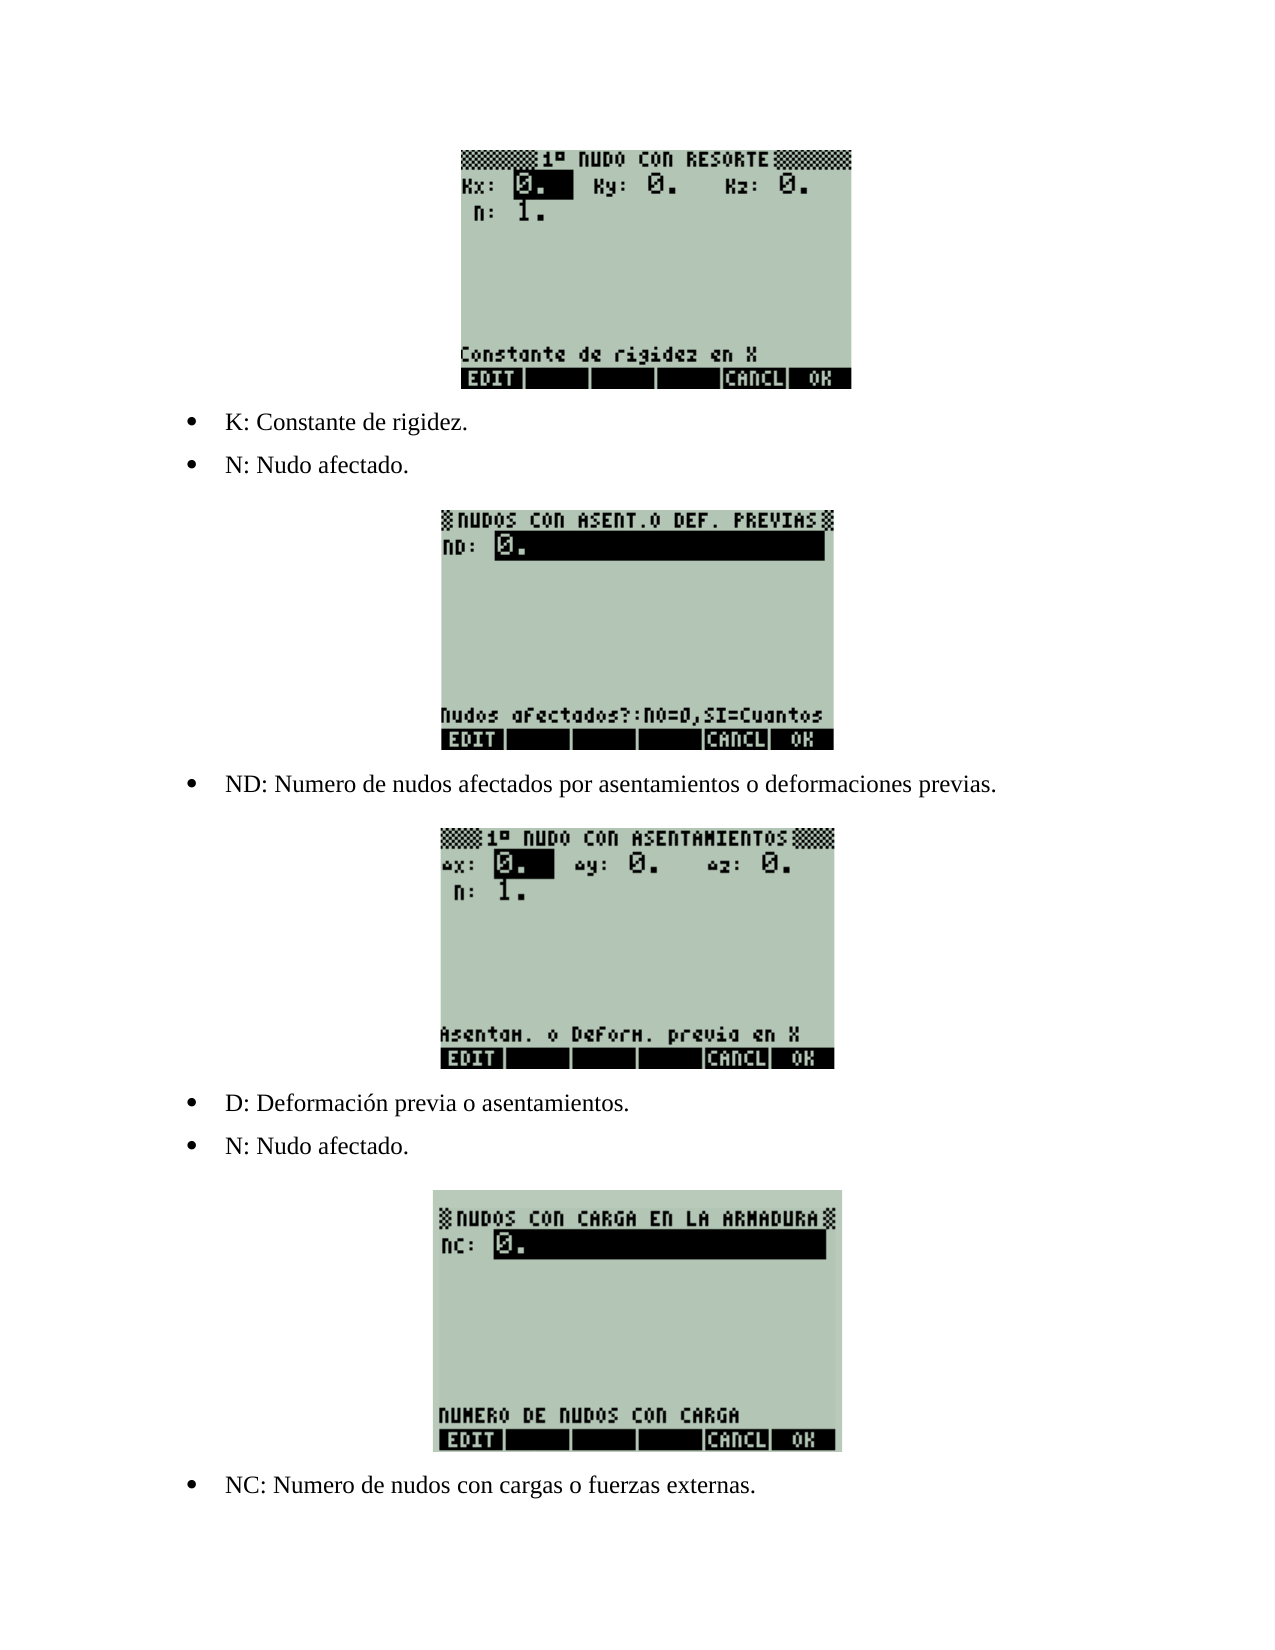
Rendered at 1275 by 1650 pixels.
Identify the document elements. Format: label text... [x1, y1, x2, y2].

list N: Nudo afectado. [187, 1131, 1125, 1160]
picture [440, 828, 835, 1069]
list K: Constante de rigidez. [187, 407, 1125, 436]
list D: Deformación previa o asentamientos. [187, 1088, 1125, 1117]
picture [461, 150, 852, 389]
picture [441, 510, 834, 750]
list N: Nudo afectado. [187, 451, 1125, 479]
list ND: Numero de nudos afectados por asentamientos o deformaciones previas. [187, 769, 1125, 797]
picture [432, 1190, 843, 1452]
list NC: Numero de nudos con cargas o fuerzas externas. [187, 1470, 1125, 1499]
